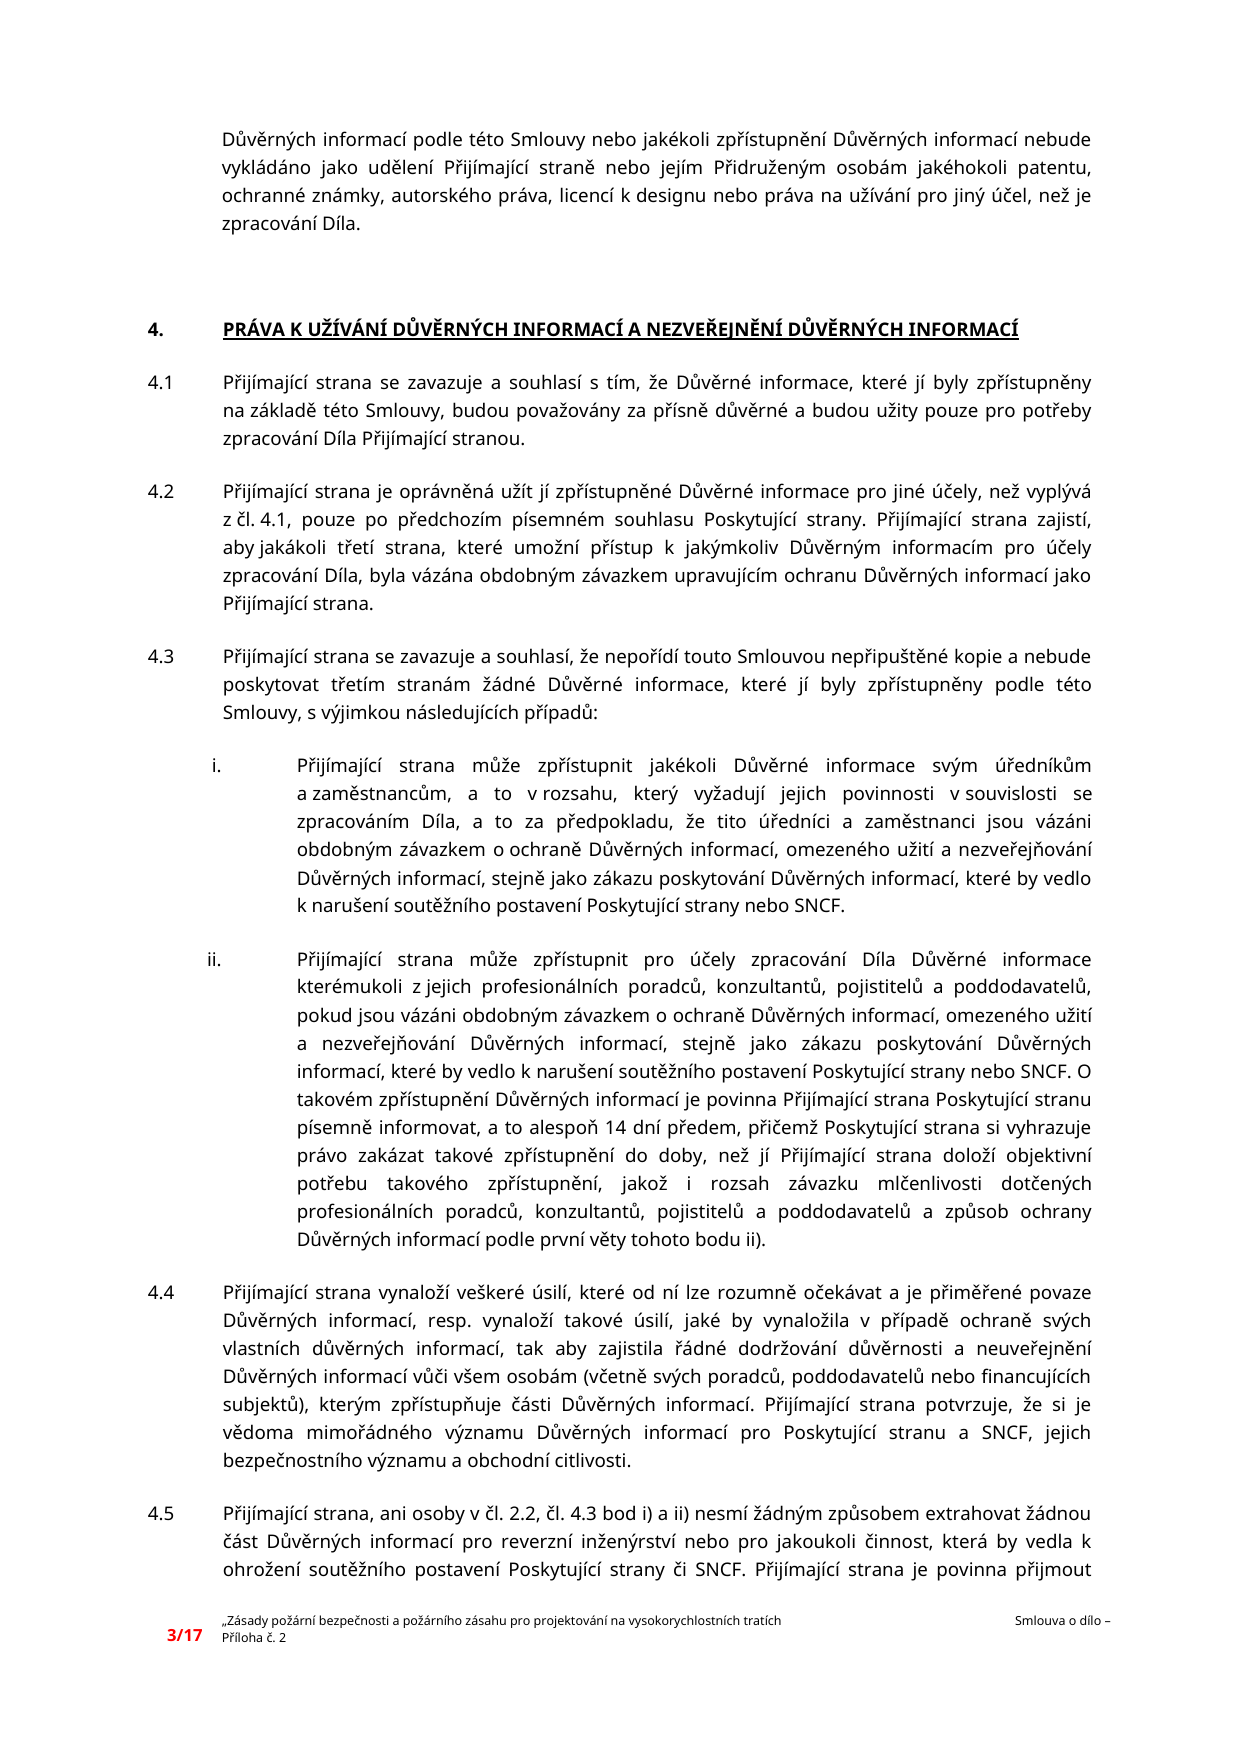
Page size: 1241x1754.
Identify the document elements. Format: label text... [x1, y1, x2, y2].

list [148, 1500, 1092, 1582]
list Přijímající strana může zpřístupnit pro účely zpracování Díla Důvěrné informace kterémukoli z jejich profesionálních poradců, konzultantů, pojistitelů a poddodavatelů, pokud jsou vázáni obdobným závazkem o ochraně Důvěrných informací, omezeného užití a nezveřejňování Důvěrných informací, stejně jako zákazu poskytování Důvěrných informací, které by vedlo k narušení soutěžního postavení Poskytující strany nebo SNCF. O takovém zpřístupnění Důvěrných informací je povinna Přijímající strana Poskytující stranu písemně informovat, a to alespoň 14 dní předem, přičemž Poskytující strana si vyhrazuje právo zakázat takové zpřístupnění do doby, než jí Přijímající strana doloží objektivní potřebu takového zpřístupnění, jakož i rozsah závazku mlčenlivosti dotčených profesionálních poradců, konzultantů, pojistitelů a poddodavatelů a způsob ochrany Důvěrných informací podle první věty tohoto bodu ii). [222, 946, 1092, 1252]
list Přijímající strana se zavazuje a souhlasí, že nepořídí touto Smlouvou nepřipuštěné kopie a nebude poskytovat třetím stranám žádné Důvěrné informace, které jí byly zpřístupněny podle této Smlouvy, s výjimkou následujících případů: [148, 644, 1092, 725]
list Přijímající strana může zpřístupnit jakékoli Důvěrné informace svým úředníkům a zaměstnancům, a to v rozsahu, který vyžadují jejich povinnosti v souvislosti se zpracováním Díla, a to za předpokladu, že tito úředníci a zaměstnanci jsou vázáni obdobným závazkem o ochraně Důvěrných informací, omezeného užití a nezveřejňování Důvěrných informací, stejně jako zákazu poskytování Důvěrných informací, které by vedlo k narušení soutěžního postavení Poskytující strany nebo SNCF. [222, 753, 1092, 918]
list Přijímající strana vynaloží veškeré úsilí, které od ní lze rozumně očekávat a je přiměřené povaze Důvěrných informací, resp. vynaloží takové úsilí, jaké by vynaložila v případě ochraně svých vlastních důvěrných informací, tak aby zajistila řádné dodržování důvěrnosti a neuveřejnění Důvěrných informací vůči všem osobám (včetně svých poradců, poddodavatelů nebo financujících subjektů), kterým zpřístupňuje části Důvěrných informací. Přijímající strana potvrzuje, že si je vědoma mimořádného významu Důvěrných informací pro Poskytující stranu a SNCF, jejich bezpečnostního významu a obchodní citlivosti. [148, 1279, 1092, 1473]
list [148, 126, 1092, 236]
list Přijímající strana se zavazuje a souhlasí s tím, že Důvěrné informace, které jí byly zpřístupněny na základě této Smlouvy, budou považovány za přísně důvěrné a budou užity pouze pro potřeby zpracování Díla Přijímající stranou. [148, 369, 1092, 451]
list Přijímající strana je oprávněná užít jí zpřístupněné Důvěrné informace pro jiné účely, než vyplývá z čl. 4.1, pouze po předchozím písemném souhlasu Poskytující strany. Přijímající strana zajistí, aby jakákoli třetí strana, které umožní přístup k jakýmkoliv Důvěrným informacím pro účely zpracování Díla, byla vázána obdobným závazkem upravujícím ochranu Důvěrných informací jako Přijímající strana. [148, 478, 1092, 616]
list PRÁVA K UŽÍVÁNÍ DŮVĚRNÝCH INFORMACÍ A NEZVEŘEJNĚNÍ DŮVĚRNÝCH INFORMACÍ [148, 316, 1092, 342]
